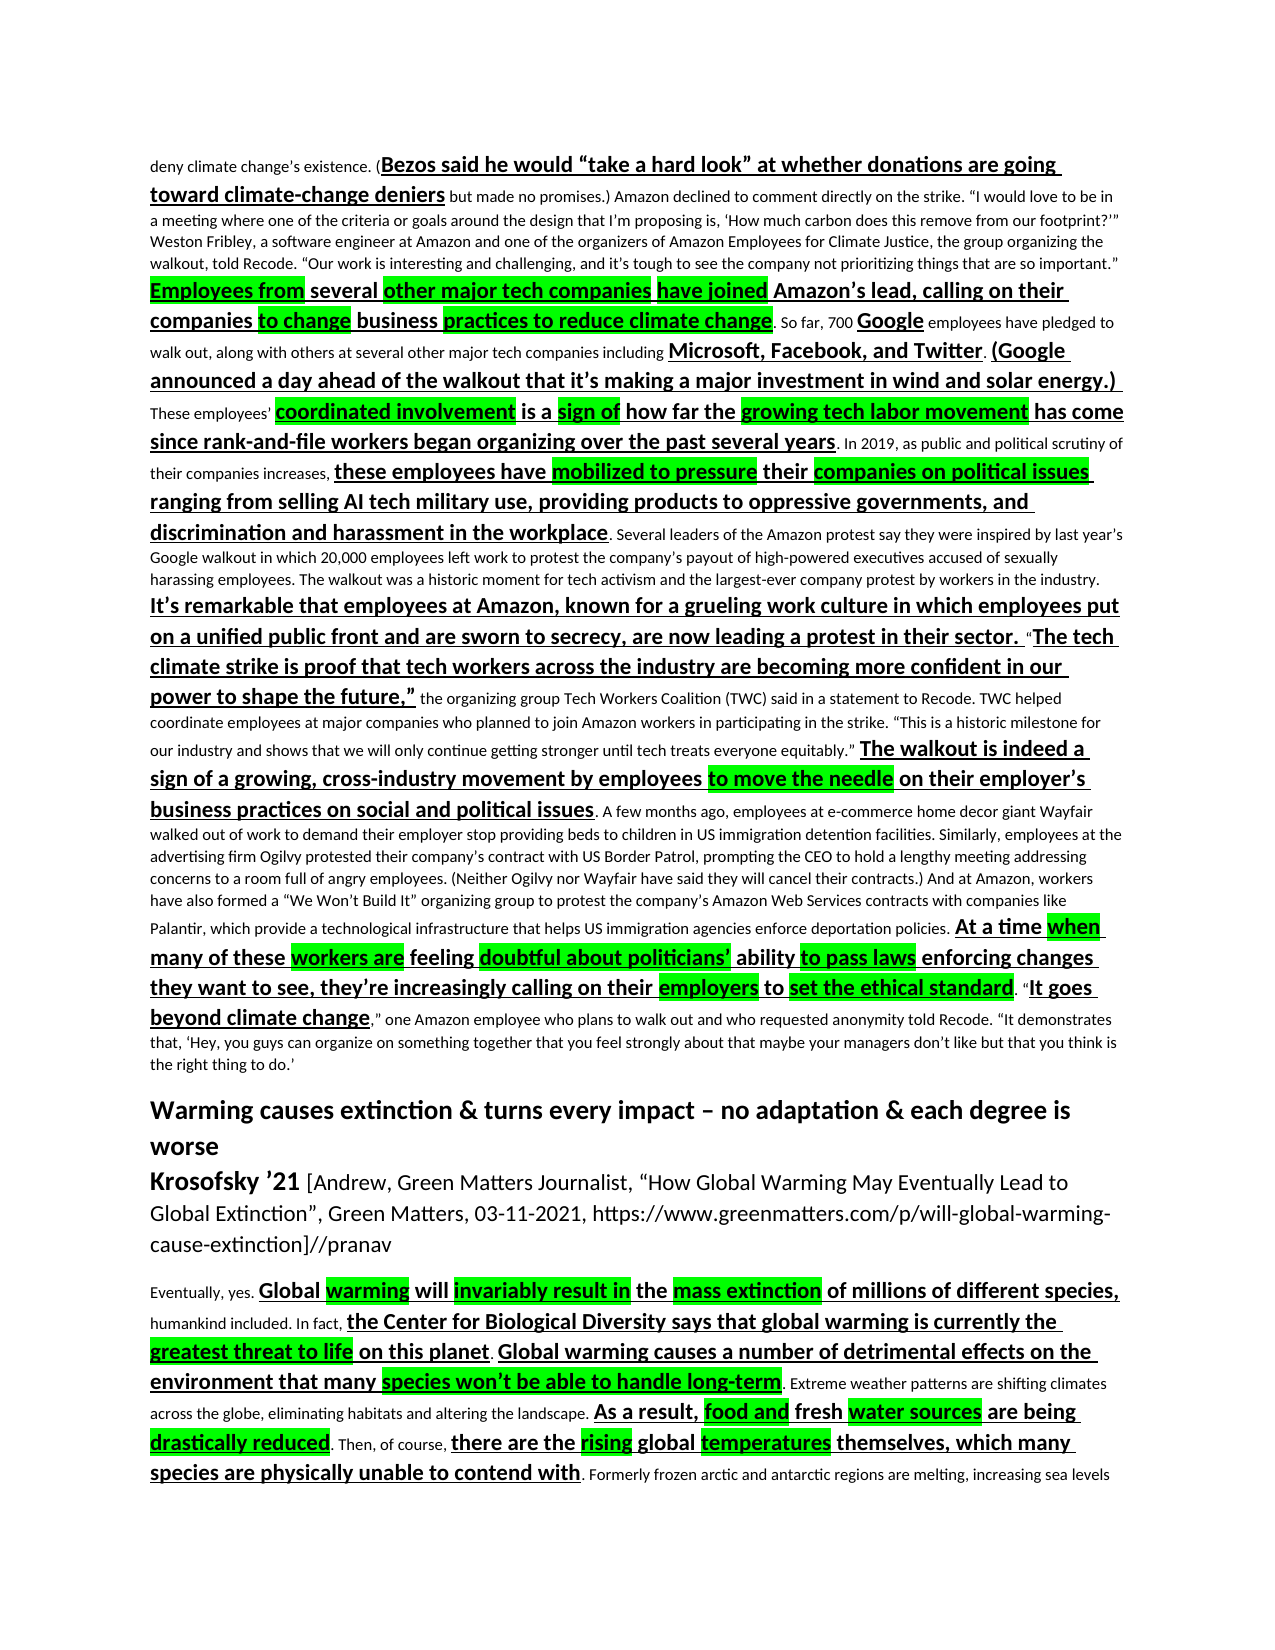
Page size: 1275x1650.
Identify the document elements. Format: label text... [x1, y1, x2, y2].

text Krosofsky ’21 [Andrew, Green Matters Journalist, “How Global Warming May Eventually Lead to Global Extinction”, Green Matters, 03-11-2021, https://www.greenmatters.com/p/will-global-warming-cause-extinction]//pranav [150, 1164, 1125, 1258]
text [150, 1277, 1125, 1486]
text Warming causes extinction & turns every impact – no adaptation & each degree is worse [150, 1093, 1125, 1162]
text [150, 150, 1125, 1075]
